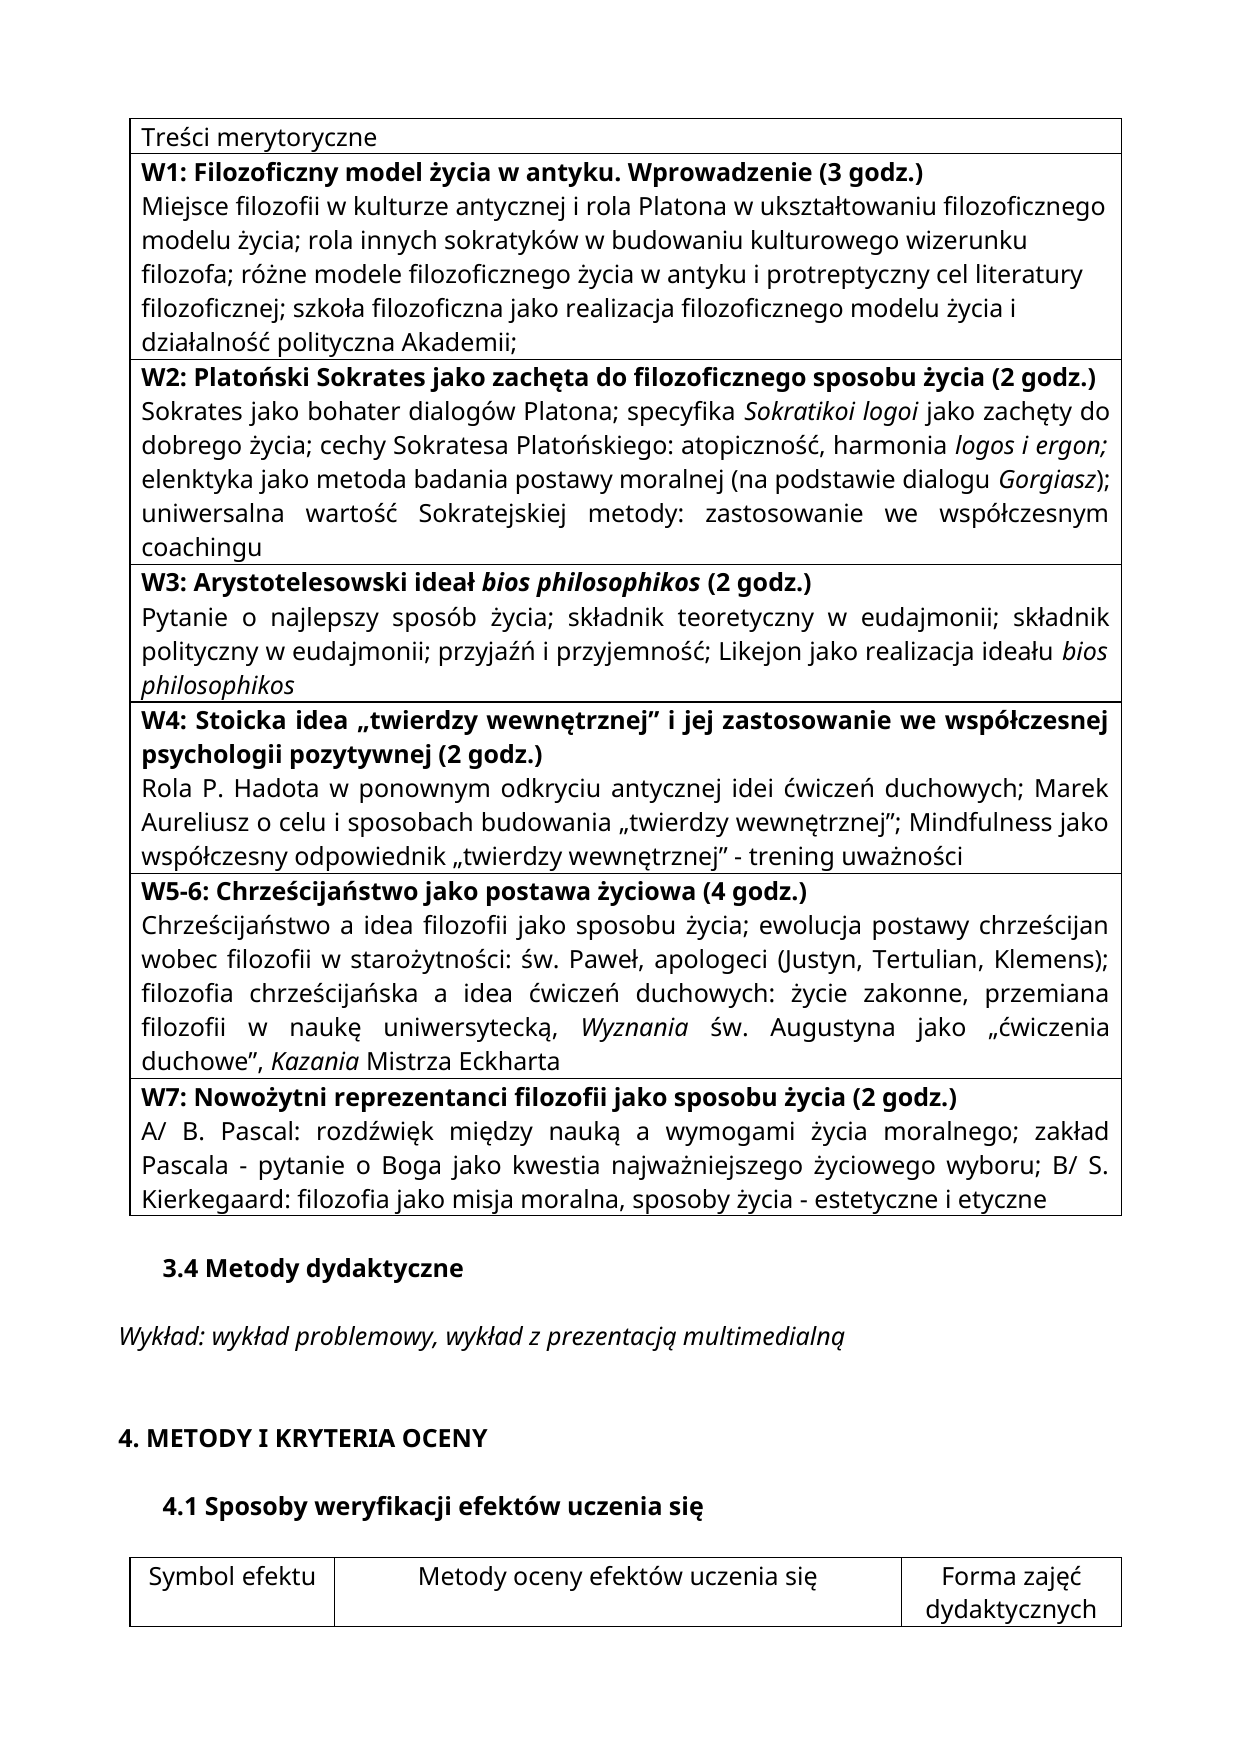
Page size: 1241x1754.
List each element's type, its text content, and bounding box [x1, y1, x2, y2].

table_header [335, 1558, 901, 1626]
text 4. METODY I KRYTERIA OCENY [118, 1421, 1122, 1455]
table_cell W3: Arystotelesowski ideał bios philosophikos (2 godz.) Pytanie o najlepszy sposób życia; składnik teoretyczny w eudajmonii; składnik polityczny w eudajmonii; przyjaźń i przyjemność; Likejon jako realizacja ideału bios philosophikos [131, 565, 1121, 701]
table_cell W1: Filozoficzny model życia w antyku. Wprowadzenie (3 godz.) Miejsce filozofii w kulturze antycznej i rola Platona w ukształtowaniu filozoficznego modelu życia; rola innych sokratyków w budowaniu kulturowego wizerunku filozofa; różne modele filozoficznego życia w antyku i protreptyczny cel literatury filozoficznej; szkoła filozoficzna jako realizacja filozoficznego modelu życia i działalność polityczna Akademii; [131, 154, 1121, 359]
text 4.1 Sposoby weryfikacji efektów uczenia się [162, 1489, 1122, 1523]
text Wykład: wykład problemowy, wykład z prezentacją multimedialną [118, 1319, 1122, 1353]
table_cell W4: Stoicka idea „twierdzy wewnętrznej” i jej zastosowanie we współczesnej psychologii pozytywnej (2 godz.) Rola P. Hadota w ponownym odkryciu antycznej idei ćwiczeń duchowych; Marek Aureliusz o celu i sposobach budowania „twierdzy wewnętrznej”; Mindfulness jako współczesny odpowiednik „twierdzy wewnętrznej” - trening uważności [131, 703, 1121, 873]
table_cell W7: Nowożytni reprezentanci filozofii jako sposobu życia (2 godz.) A/ B. Pascal: rozdźwięk między nauką a wymogami życia moralnego; zakład Pascala - pytanie o Boga jako kwestia najważniejszego życiowego wyboru; B/ S. Kierkegaard: filozofia jako misja moralna, sposoby życia - estetyczne i etyczne [131, 1079, 1121, 1215]
table_header Treści merytoryczne [131, 119, 1121, 153]
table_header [902, 1558, 1121, 1626]
table_cell W2: Platoński Sokrates jako zachęta do filozoficznego sposobu życia (2 godz.) Sokrates jako bohater dialogów Platona; specyfika Sokratikoi logoi jako zachęty do dobrego życia; cechy Sokratesa Platońskiego: atopiczność, harmonia logos i ergon; elenktyka jako metoda badania postawy moralnej (na podstawie dialogu Gorgiasz); uniwersalna wartość Sokratejskiej metody: zastosowanie we współczesnym coachingu [131, 360, 1121, 564]
text 3.4 Metody dydaktyczne [162, 1251, 1122, 1284]
table_cell W5-6: Chrześcijaństwo jako postawa życiowa (4 godz.) Chrześcijaństwo a idea filozofii jako sposobu życia; ewolucja postawy chrześcijan wobec filozofii w starożytności: św. Paweł, apologeci (Justyn, Tertulian, Klemens); filozofia chrześcijańska a idea ćwiczeń duchowych: życie zakonne, przemiana filozofii w naukę uniwersytecką, Wyznania św. Augustyna jako „ćwiczenia duchowe”, Kazania Mistrza Eckharta [131, 874, 1121, 1078]
table_header Symbol efektu [131, 1558, 334, 1626]
